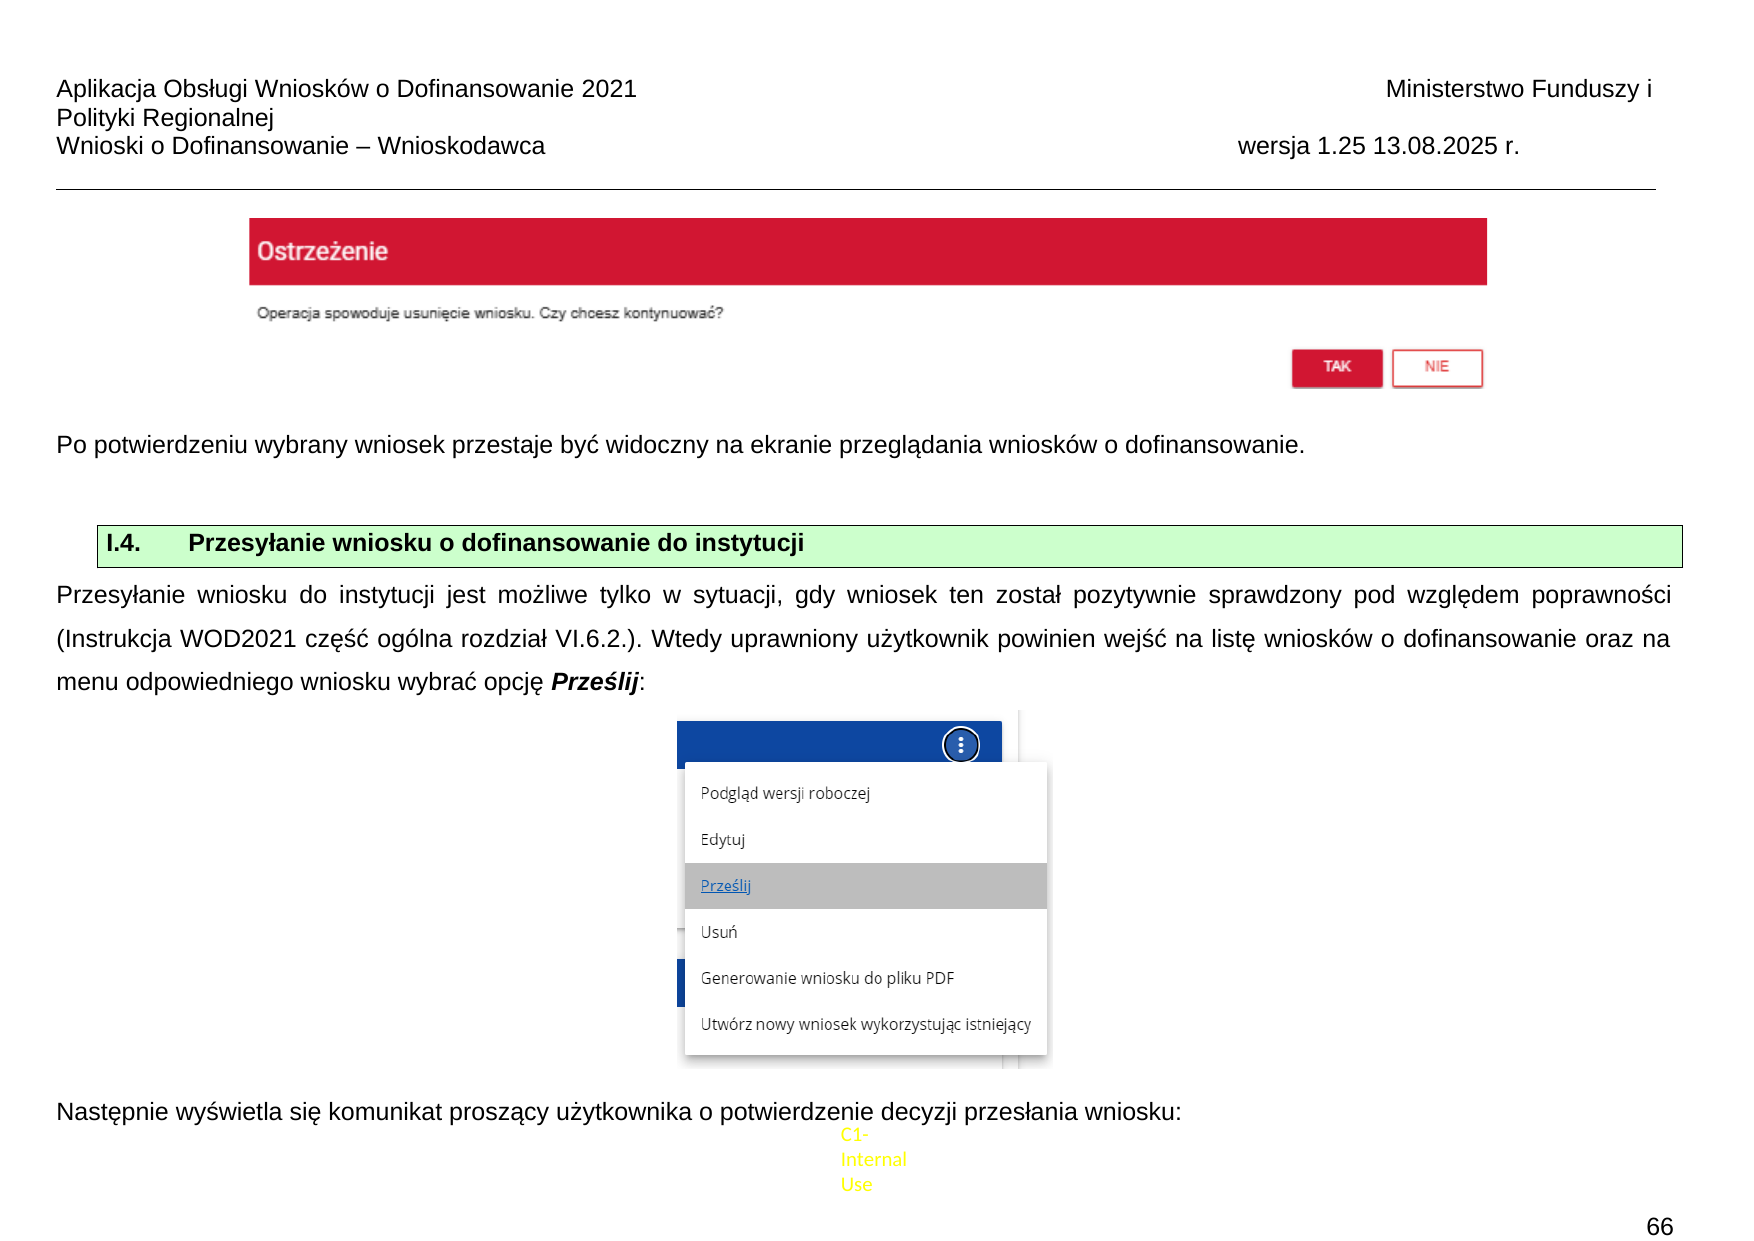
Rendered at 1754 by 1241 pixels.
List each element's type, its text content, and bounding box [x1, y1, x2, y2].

text Następnie wyświetla się komunikat proszący użytkownika o potwierdzenie decyzji przesłania wniosku: [56, 1097, 1674, 1126]
text Po potwierdzeniu wybrany wniosek przestaje być widoczny na ekranie przeglądania wniosków o dofinansowanie. [56, 430, 1674, 459]
text Przesyłanie wniosku do instytucji jest możliwe tylko w sytuacji, gdy wniosek ten został pozytywnie sprawdzony pod względem poprawności (Instrukcja WOD2021 część ogólna rozdział VI.6.2.). Wtedy uprawniony użytkownik powinien wejść na listę wniosków o dofinansowanie oraz na menu odpowiedniego wniosku wybrać opcję Prześlij: [56, 581, 1674, 696]
picture [249, 218, 1488, 389]
subtitle Przesyłanie wniosku o dofinansowanie do instytucji [98, 526, 1682, 567]
picture [677, 710, 1053, 1069]
